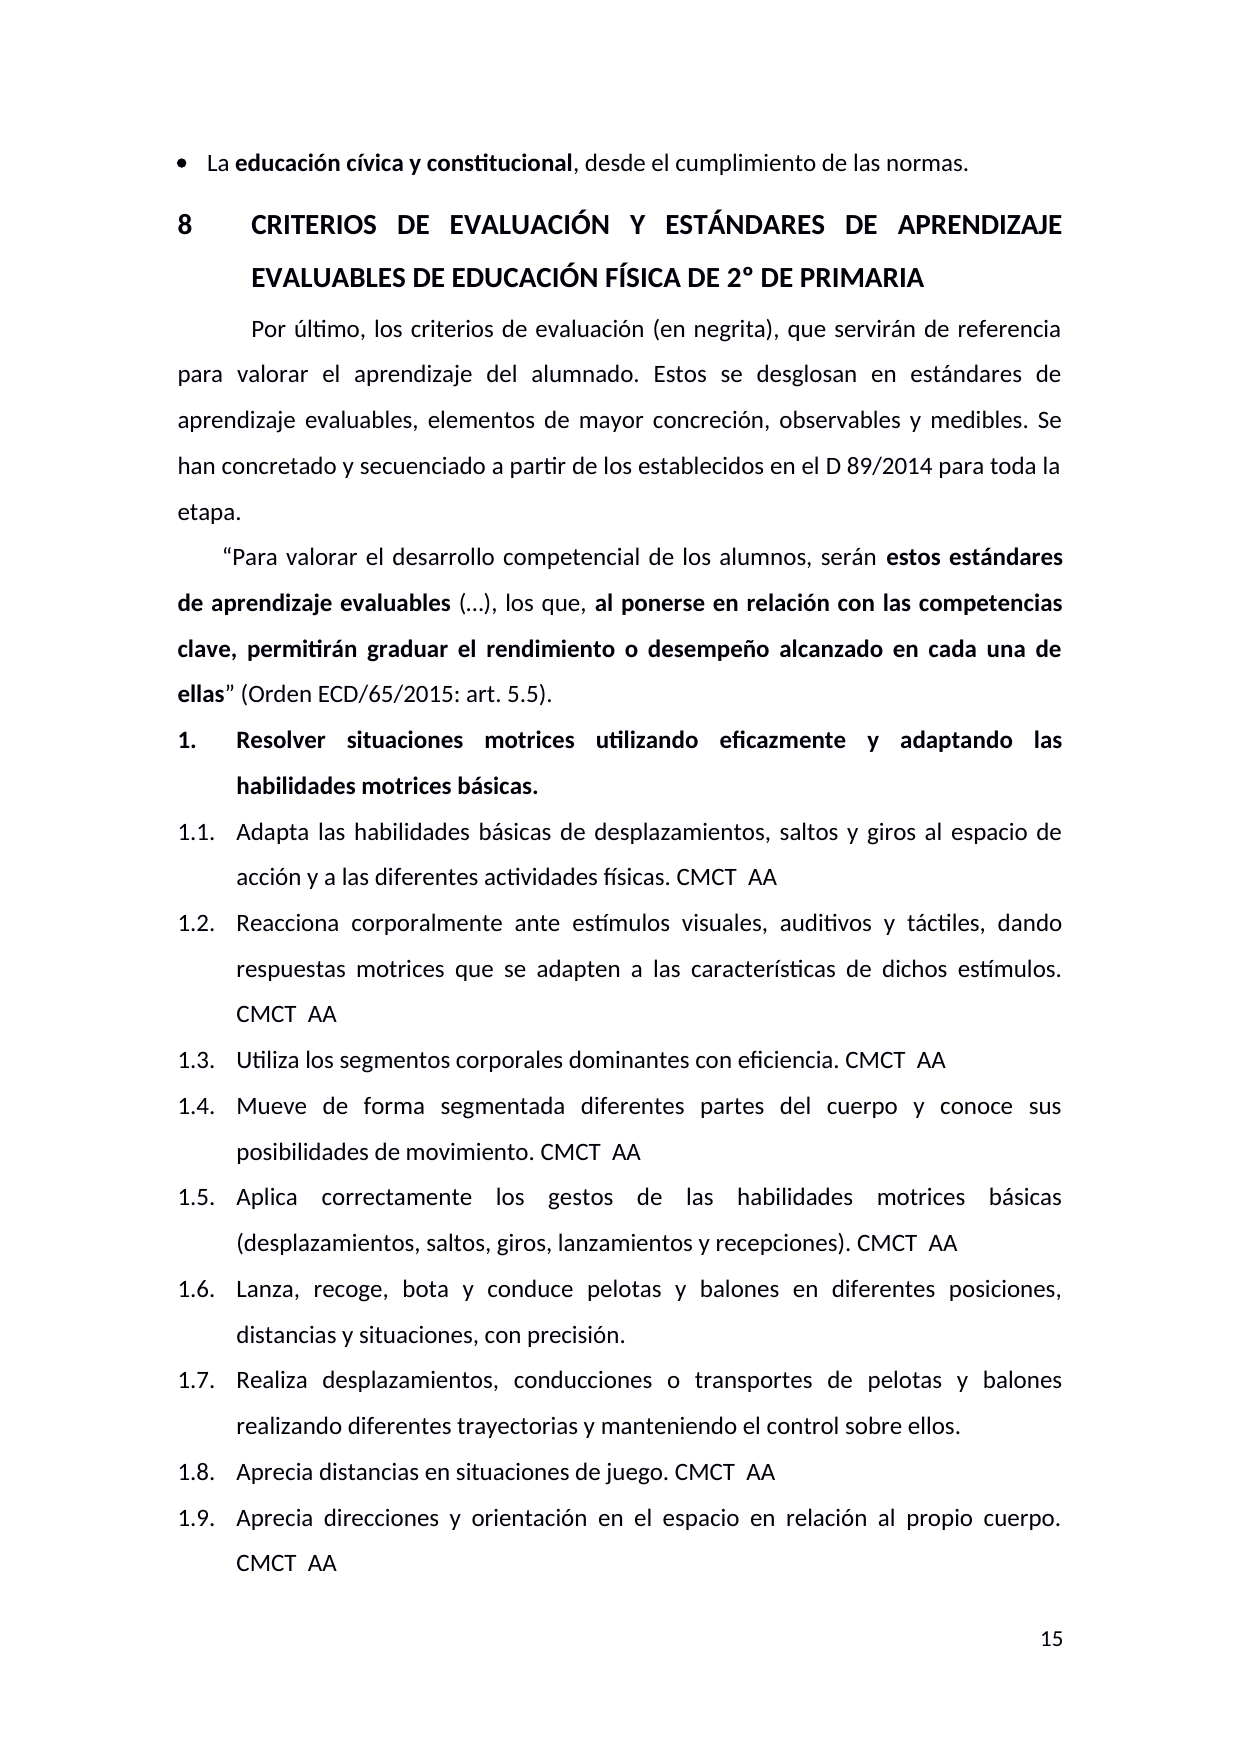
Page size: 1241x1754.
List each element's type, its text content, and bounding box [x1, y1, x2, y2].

list Mueve de forma segmentada diferentes partes del cuerpo y conoce sus posibilidades de movimiento. CMCT AA [177, 1090, 1063, 1166]
list Reacciona corporalmente ante estímulos visuales, auditivos y táctiles, dando respuestas motrices que se adapten a las características de dichos estímulos. CMCT AA [177, 907, 1063, 1029]
list Adapta las habilidades básicas de desplazamientos, saltos y giros al espacio de acción y a las diferentes actividades físicas. CMCT AA [177, 816, 1063, 892]
subtitle CRITERIOS DE EVALUACIÓN Y ESTÁNDARES DE APRENDIZAJE EVALUABLES DE EDUCACIÓN FÍSICA DE 2º DE PRIMARIA [177, 206, 1063, 295]
list Lanza, recoge, bota y conduce pelotas y balones en diferentes posiciones, distancias y situaciones, con precisión. [177, 1273, 1063, 1349]
list La educación cívica y constitucional, desde el cumplimiento de las normas. [177, 148, 1063, 178]
list “Para valorar el desarrollo competencial de los alumnos, serán estos estándares de aprendizaje evaluables (…), los que, al ponerse en relación con las competencias clave, permitirán graduar el rendimiento o desempeño alcanzado en cada una de ellas” (Orden ECD/65/2015: art. 5.5). [177, 541, 1063, 709]
list Aprecia direcciones y orientación en el espacio en relación al propio cuerpo. CMCT AA [177, 1502, 1063, 1578]
list Realiza desplazamientos, conducciones o transportes de pelotas y balones realizando diferentes trayectorias y manteniendo el control sobre ellos. [177, 1364, 1063, 1441]
list Resolver situaciones motrices utilizando eficazmente y adaptando las habilidades motrices básicas. [177, 724, 1063, 801]
list Aprecia distancias en situaciones de juego. CMCT AA [177, 1456, 1063, 1486]
list Utiliza los segmentos corporales dominantes con eficiencia. CMCT AA [177, 1044, 1063, 1075]
list Aplica correctamente los gestos de las habilidades motrices básicas (desplazamientos, saltos, giros, lanzamientos y recepciones). CMCT AA [177, 1182, 1063, 1258]
list Por último, los criterios de evaluación (en negrita), que servirán de referencia para valorar el aprendizaje del alumnado. Estos se desglosan en estándares de aprendizaje evaluables, elementos de mayor concreción, observables y medibles. Se han concretado y secuenciado a partir de los establecidos en el D 89/2014 para toda la etapa. [177, 313, 1063, 526]
